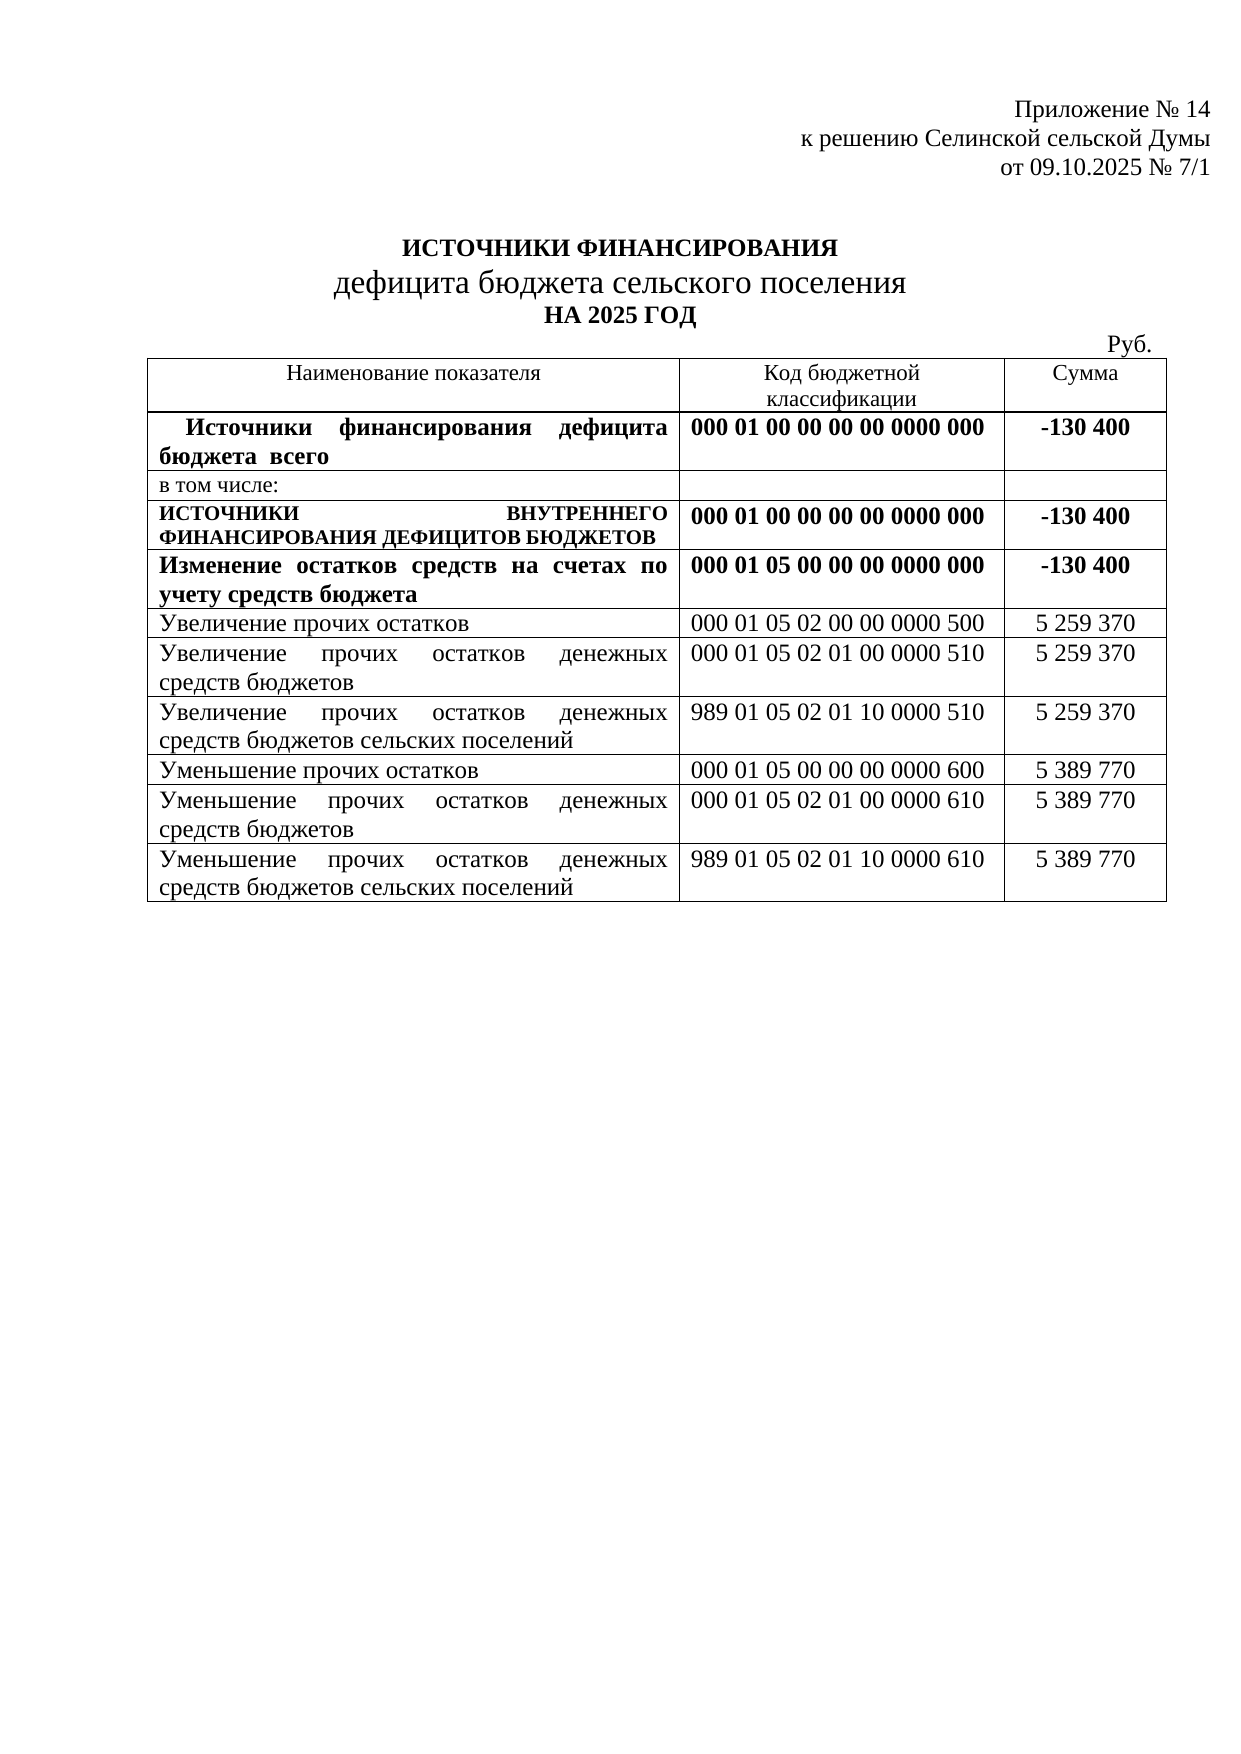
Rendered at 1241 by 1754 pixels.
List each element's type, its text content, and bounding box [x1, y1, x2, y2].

table_cell [680, 471, 1004, 500]
table_header Сумма [1005, 359, 1166, 411]
table_cell 000 01 05 02 00 00 0000 500 [680, 609, 1004, 637]
table_cell 5 259 370 [1005, 638, 1166, 696]
table_cell 000 01 05 02 01 00 0000 610 [680, 785, 1004, 843]
table_cell 5 389 770 [1005, 844, 1166, 901]
table_cell Источники финансирования дефицита бюджета всего [148, 413, 679, 470]
table_cell Уменьшение прочих остатков [148, 755, 679, 784]
subtitle НА 2025 ГОД [29, 300, 1211, 329]
text Приложение № 14 [29, 94, 1211, 123]
table_cell -130 400 [1005, 501, 1166, 549]
table_cell 000 01 05 00 00 00 0000 000 [680, 550, 1004, 607]
table_cell Уменьшение прочих остатков денежных средств бюджетов [148, 785, 679, 843]
table_cell Увеличение прочих остатков денежных средств бюджетов [148, 638, 679, 696]
table_header Код бюджетной классификации [680, 359, 1004, 411]
table_cell 989 01 05 02 01 10 0000 610 [680, 844, 1004, 901]
table_cell 000 01 05 00 00 00 0000 600 [680, 755, 1004, 784]
table_header Наименование показателя [148, 359, 679, 411]
table_cell 000 01 05 02 01 00 0000 510 [680, 638, 1004, 696]
table_cell 000 01 00 00 00 00 0000 000 [680, 501, 1004, 549]
text Руб. [29, 329, 1211, 358]
table_cell [1005, 471, 1166, 500]
table_cell -130 400 [1005, 550, 1166, 607]
table_cell 5 389 770 [1005, 755, 1166, 784]
table_cell ИСТОЧНИКИ ВНУТРЕННЕГО ФИНАНСИРОВАНИЯ ДЕФИЦИТОВ БЮДЖЕТОВ [148, 501, 679, 549]
table_cell 000 01 00 00 00 00 0000 000 [680, 413, 1004, 470]
table_cell -130 400 [1005, 413, 1166, 470]
table_cell Увеличение прочих остатков [148, 609, 679, 637]
table_cell Увеличение прочих остатков денежных средств бюджетов сельских поселений [148, 697, 679, 754]
table_cell Изменение остатков средств на счетах по учету средств бюджета [148, 550, 679, 607]
text ИСТОЧНИКИ ФИНАНСИРОВАНИЯ [29, 233, 1211, 262]
table_cell 989 01 05 02 01 10 0000 510 [680, 697, 1004, 754]
table_cell в том числе: [148, 471, 679, 500]
subtitle дефицита бюджета сельского поселения [29, 262, 1211, 300]
text от 09.10.2025 № 7/1 [29, 152, 1211, 181]
table_cell 5 259 370 [1005, 697, 1166, 754]
table_cell 5 389 770 [1005, 785, 1166, 843]
table_cell 5 259 370 [1005, 609, 1166, 637]
text к решению Селинской сельской Думы [29, 123, 1211, 152]
table_cell Уменьшение прочих остатков денежных средств бюджетов сельских поселений [148, 844, 679, 901]
